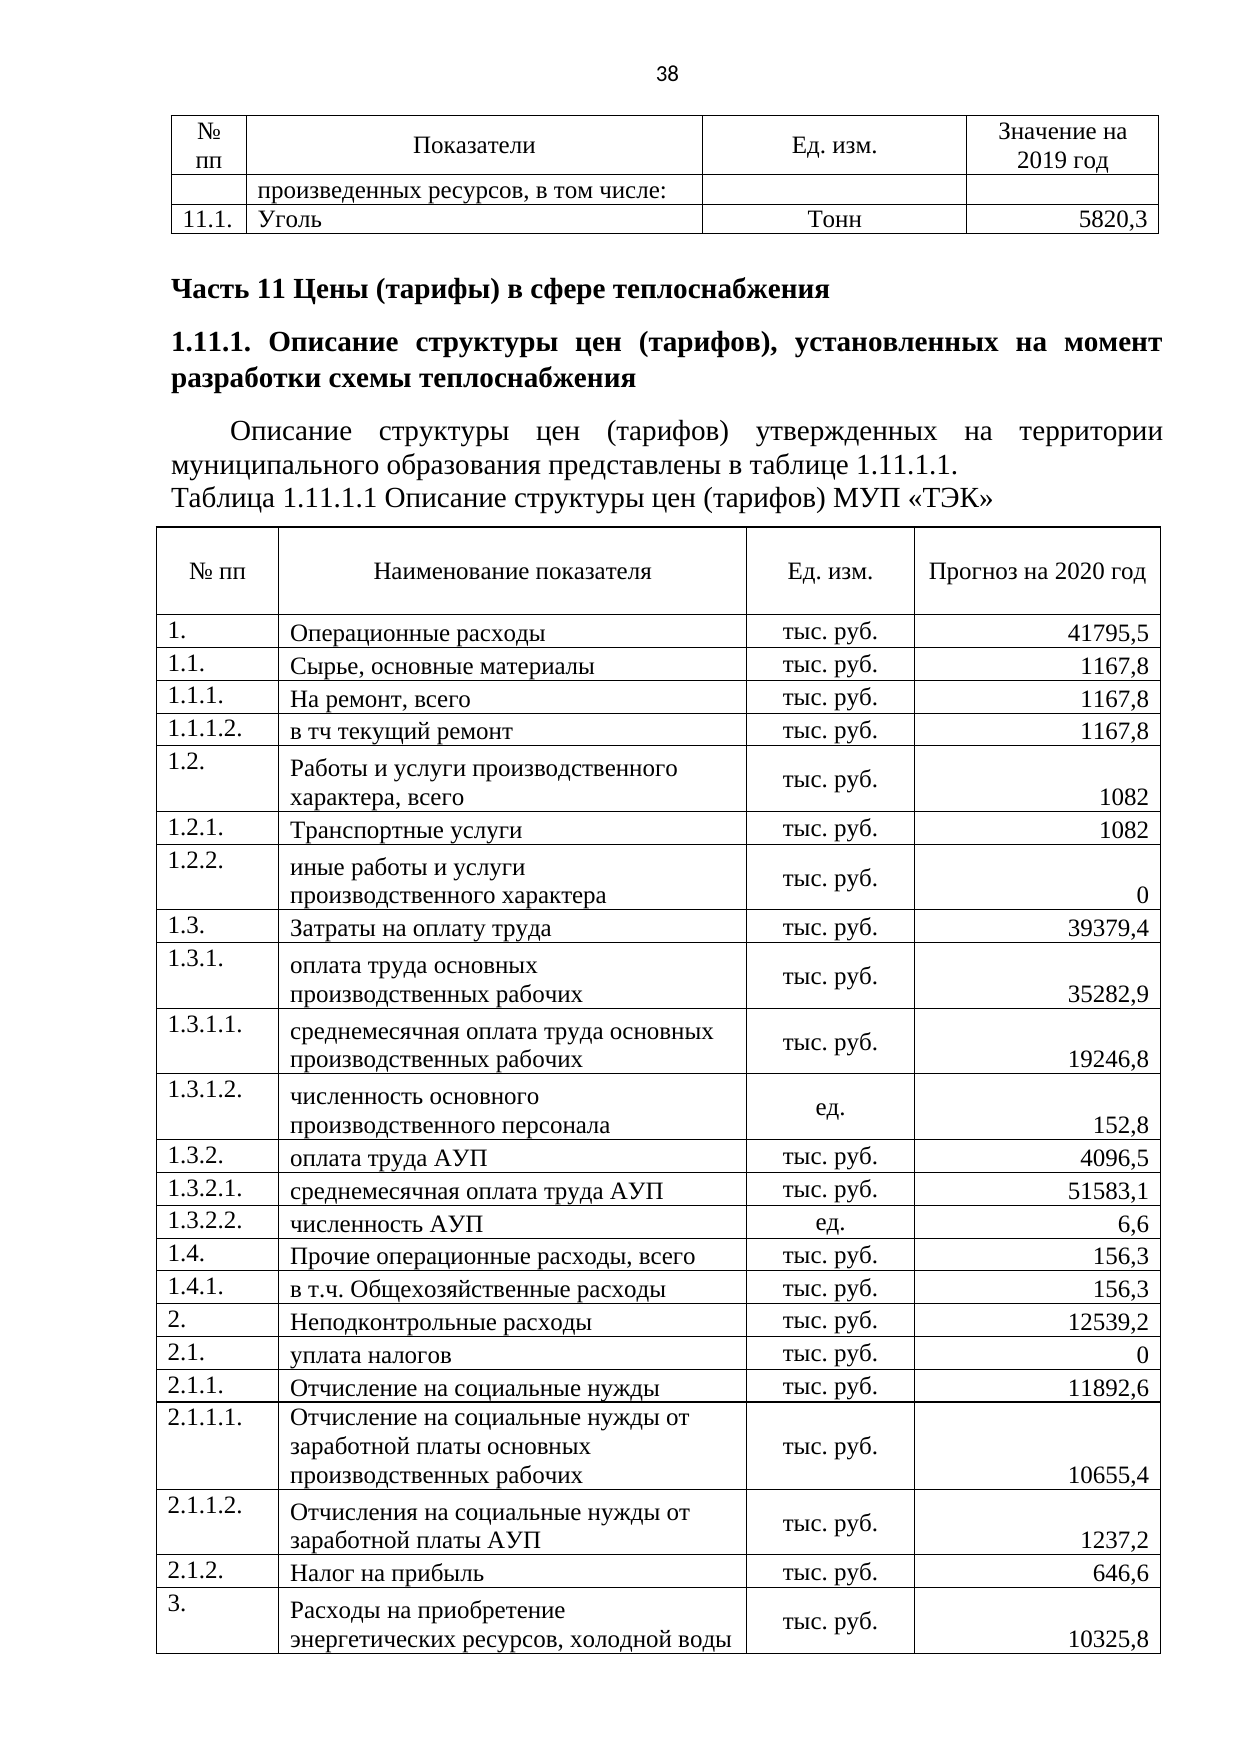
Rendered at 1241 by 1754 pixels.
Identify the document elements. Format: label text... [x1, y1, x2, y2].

table_cell 10325,8 [915, 1588, 1160, 1653]
table_cell тыс. руб. [747, 746, 914, 811]
table_cell 41795,5 [915, 615, 1160, 647]
text Таблица 1.11.1.1 Описание структуры цен (тарифов) МУП «ТЭК» [171, 480, 1163, 514]
table_cell тыс. руб. [747, 1555, 914, 1587]
table_cell 3. [157, 1588, 278, 1653]
table_cell Неподконтрольные расходы [279, 1304, 746, 1336]
table_header № пп [172, 116, 246, 174]
table_cell тыс. руб. [747, 1337, 914, 1369]
table_cell тыс. руб. [747, 1588, 914, 1653]
text Часть 11 Цены (тарифы) в сфере теплоснабжения [171, 272, 1163, 305]
table_header Ед. изм. [703, 116, 966, 174]
table_cell 1167,8 [915, 714, 1160, 745]
table_header Показатели [247, 116, 702, 174]
text Описание структуры цен (тарифов) утвержденных на территории муниципального образования представлены в таблице 1.11.1.1. [171, 413, 1163, 480]
table_cell 2.1.2. [157, 1555, 278, 1587]
table_cell 2. [157, 1304, 278, 1336]
table_header Ед. изм. [747, 528, 914, 614]
table_cell среднемесячная оплата труда основных производственных рабочих [279, 1009, 746, 1073]
table_cell тыс. руб. [747, 1173, 914, 1204]
table_cell 2.1. [157, 1337, 278, 1369]
table_cell Уголь [247, 205, 702, 233]
table_cell 156,3 [915, 1239, 1160, 1270]
table_cell тыс. руб. [747, 1140, 914, 1172]
table_header Наименование показателя [279, 528, 746, 614]
table_cell ед. [747, 1074, 914, 1139]
table_cell 2.1.1. [157, 1370, 278, 1401]
table_cell в тч текущий ремонт [279, 714, 746, 745]
table_cell тыс. руб. [747, 681, 914, 712]
table_cell Транспортные услуги [279, 812, 746, 844]
table_cell 0 [915, 845, 1160, 909]
table_cell Прочие операционные расходы, всего [279, 1239, 746, 1270]
table_cell 1.2. [157, 746, 278, 811]
table_cell 1237,2 [915, 1490, 1160, 1554]
table_cell 1.1.1. [157, 681, 278, 712]
table_cell 2.1.1.1. [157, 1403, 278, 1489]
table_header Значение на 2019 год [967, 116, 1158, 174]
text 1.11.1. Описание структуры цен (тарифов), установленных на момент разработки схемы теплоснабжения [171, 324, 1163, 394]
table_cell 1.3.1.2. [157, 1074, 278, 1139]
table_cell [703, 175, 966, 203]
table_cell Работы и услуги производственного характера, всего [279, 746, 746, 811]
table_cell 1082 [915, 812, 1160, 844]
table_cell тыс. руб. [747, 1009, 914, 1073]
table_cell На ремонт, всего [279, 681, 746, 712]
table_cell 2.1.1.2. [157, 1490, 278, 1554]
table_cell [247, 175, 702, 203]
table_cell 51583,1 [915, 1173, 1160, 1204]
table_cell 646,6 [915, 1555, 1160, 1587]
table_cell тыс. руб. [747, 615, 914, 647]
table_cell 4096,5 [915, 1140, 1160, 1172]
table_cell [279, 1588, 746, 1653]
table_cell Отчисление на социальные нужды [279, 1370, 746, 1401]
table_cell 39379,4 [915, 910, 1160, 942]
table_cell среднемесячная оплата труда АУП [279, 1173, 746, 1204]
table_cell 1082 [915, 746, 1160, 811]
table_cell 1.3.2.1. [157, 1173, 278, 1204]
table_cell 1.3.2.2. [157, 1206, 278, 1237]
table_cell 1.4. [157, 1239, 278, 1270]
table_cell 0 [915, 1337, 1160, 1369]
table_cell тыс. руб. [747, 812, 914, 844]
table_cell 1.1.1.2. [157, 714, 278, 745]
table_cell Сырье, основные материалы [279, 648, 746, 679]
table_cell тыс. руб. [747, 1403, 914, 1489]
table_cell тыс. руб. [747, 910, 914, 942]
table_cell в т.ч. Общехозяйственные расходы [279, 1271, 746, 1303]
table_cell ед. [747, 1206, 914, 1237]
table_cell 11.1. [172, 205, 246, 233]
table_cell Налог на прибыль [279, 1555, 746, 1587]
table_cell 19246,8 [915, 1009, 1160, 1073]
table_cell тыс. руб. [747, 1370, 914, 1401]
table_cell тыс. руб. [747, 714, 914, 745]
table_cell 1.1. [157, 648, 278, 679]
table_cell тыс. руб. [747, 1271, 914, 1303]
table_cell 1.3. [157, 910, 278, 942]
table_cell тыс. руб. [747, 845, 914, 909]
table_cell тыс. руб. [747, 1304, 914, 1336]
table_cell Отчисления на социальные нужды от заработной платы АУП [279, 1490, 746, 1554]
table_cell 1.3.2. [157, 1140, 278, 1172]
table_cell 10655,4 [915, 1403, 1160, 1489]
table_cell численность АУП [279, 1206, 746, 1237]
table_cell 6,6 [915, 1206, 1160, 1237]
table_header Прогноз на 2020 год [915, 528, 1160, 614]
table_cell 1167,8 [915, 681, 1160, 712]
table_cell 1. [157, 615, 278, 647]
table_cell 1167,8 [915, 648, 1160, 679]
table_cell тыс. руб. [747, 648, 914, 679]
table_cell тыс. руб. [747, 1490, 914, 1554]
table_cell 1.3.1.1. [157, 1009, 278, 1073]
table_cell 11892,6 [915, 1370, 1160, 1401]
table_cell 35282,9 [915, 943, 1160, 1008]
table_cell 1.2.1. [157, 812, 278, 844]
table_cell 12539,2 [915, 1304, 1160, 1336]
table_cell численность основного производственного персонала [279, 1074, 746, 1139]
table_cell иные работы и услуги производственного характера [279, 845, 746, 909]
table_cell [967, 175, 1158, 203]
table_cell Отчисление на социальные нужды от заработной платы основных производственных рабочих [279, 1403, 746, 1489]
table_cell 1.4.1. [157, 1271, 278, 1303]
table_cell оплата труда основных производственных рабочих [279, 943, 746, 1008]
table_cell оплата труда АУП [279, 1140, 746, 1172]
table_cell Затраты на оплату труда [279, 910, 746, 942]
table_cell тыс. руб. [747, 943, 914, 1008]
table_cell 152,8 [915, 1074, 1160, 1139]
table_cell 1.2.2. [157, 845, 278, 909]
table_cell уплата налогов [279, 1337, 746, 1369]
table_cell Операционные расходы [279, 615, 746, 647]
table_cell 11 [172, 175, 246, 203]
table_header № пп [157, 528, 278, 614]
table_cell тыс. руб. [747, 1239, 914, 1270]
table_cell 1.3.1. [157, 943, 278, 1008]
table_cell 5820,3 [967, 205, 1158, 233]
table_cell Тонн [703, 205, 966, 233]
table_cell 156,3 [915, 1271, 1160, 1303]
